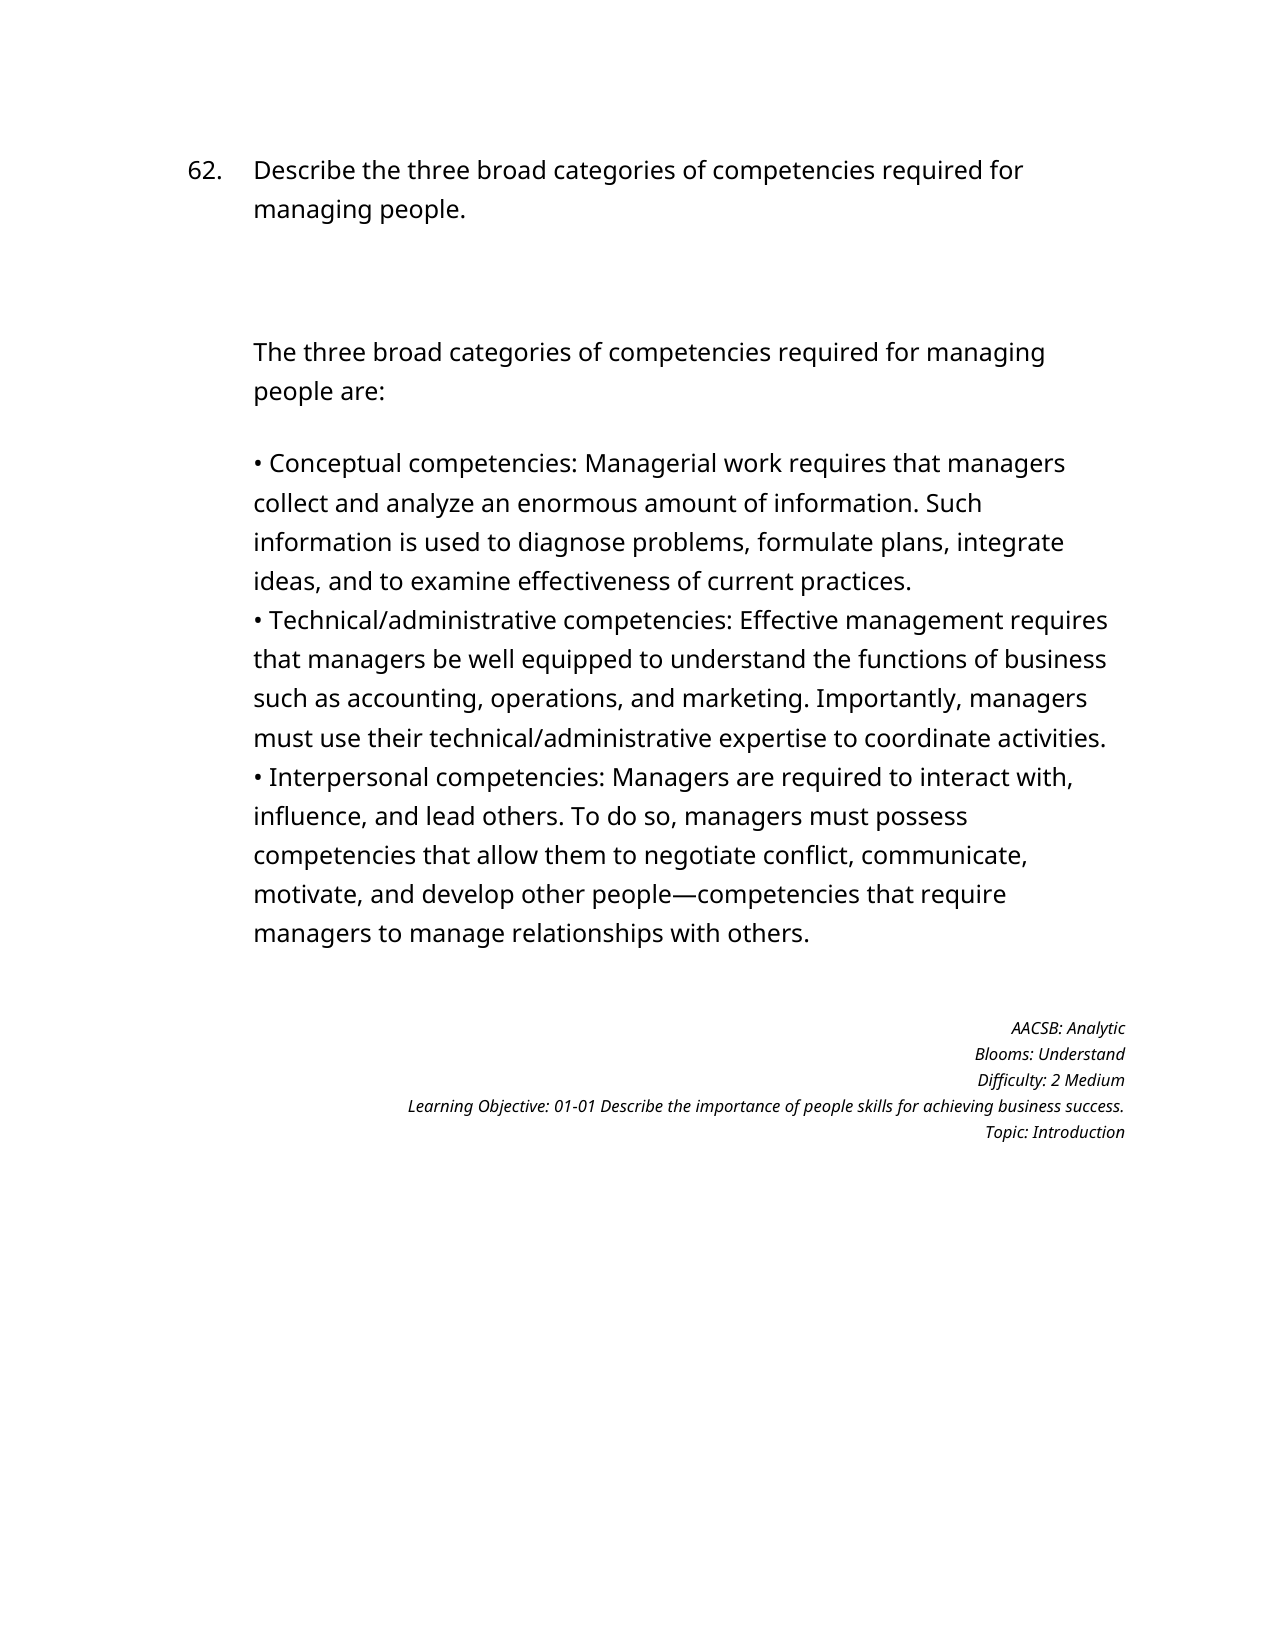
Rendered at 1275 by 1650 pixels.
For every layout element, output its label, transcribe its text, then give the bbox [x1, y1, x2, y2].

table_header 62. [188, 153, 253, 987]
table_header Describe the three broad categories of competencies required for managing people. The three broad categories of competencies required for managing people are: • Conceptual competencies: Managerial work requires that managers collect and analyze an enormous amount of information. Such information is used to diagnose problems, formulate plans, integrate ideas, and to examine effectiveness of current practices. • Technical/administrative competencies: Effective management requires that managers be well equipped to understand the functions of business such as accounting, operations, and marketing. Importantly, managers must use their technical/administrative expertise to coordinate activities. • Interpersonal competencies: Managers are required to interact with, influence, and lead others. To do so, managers must possess competencies that allow them to negotiate conflict, communicate, motivate, and develop other people—competencies that require managers to manage relationships with others. [253, 153, 1125, 987]
table_header AACSB: Analytic Blooms: Understand Difficulty: 2 Medium Learning Objective: 01-01 Describe the importance of people skills for achieving business success. Topic: Introduction [188, 1017, 1125, 1179]
